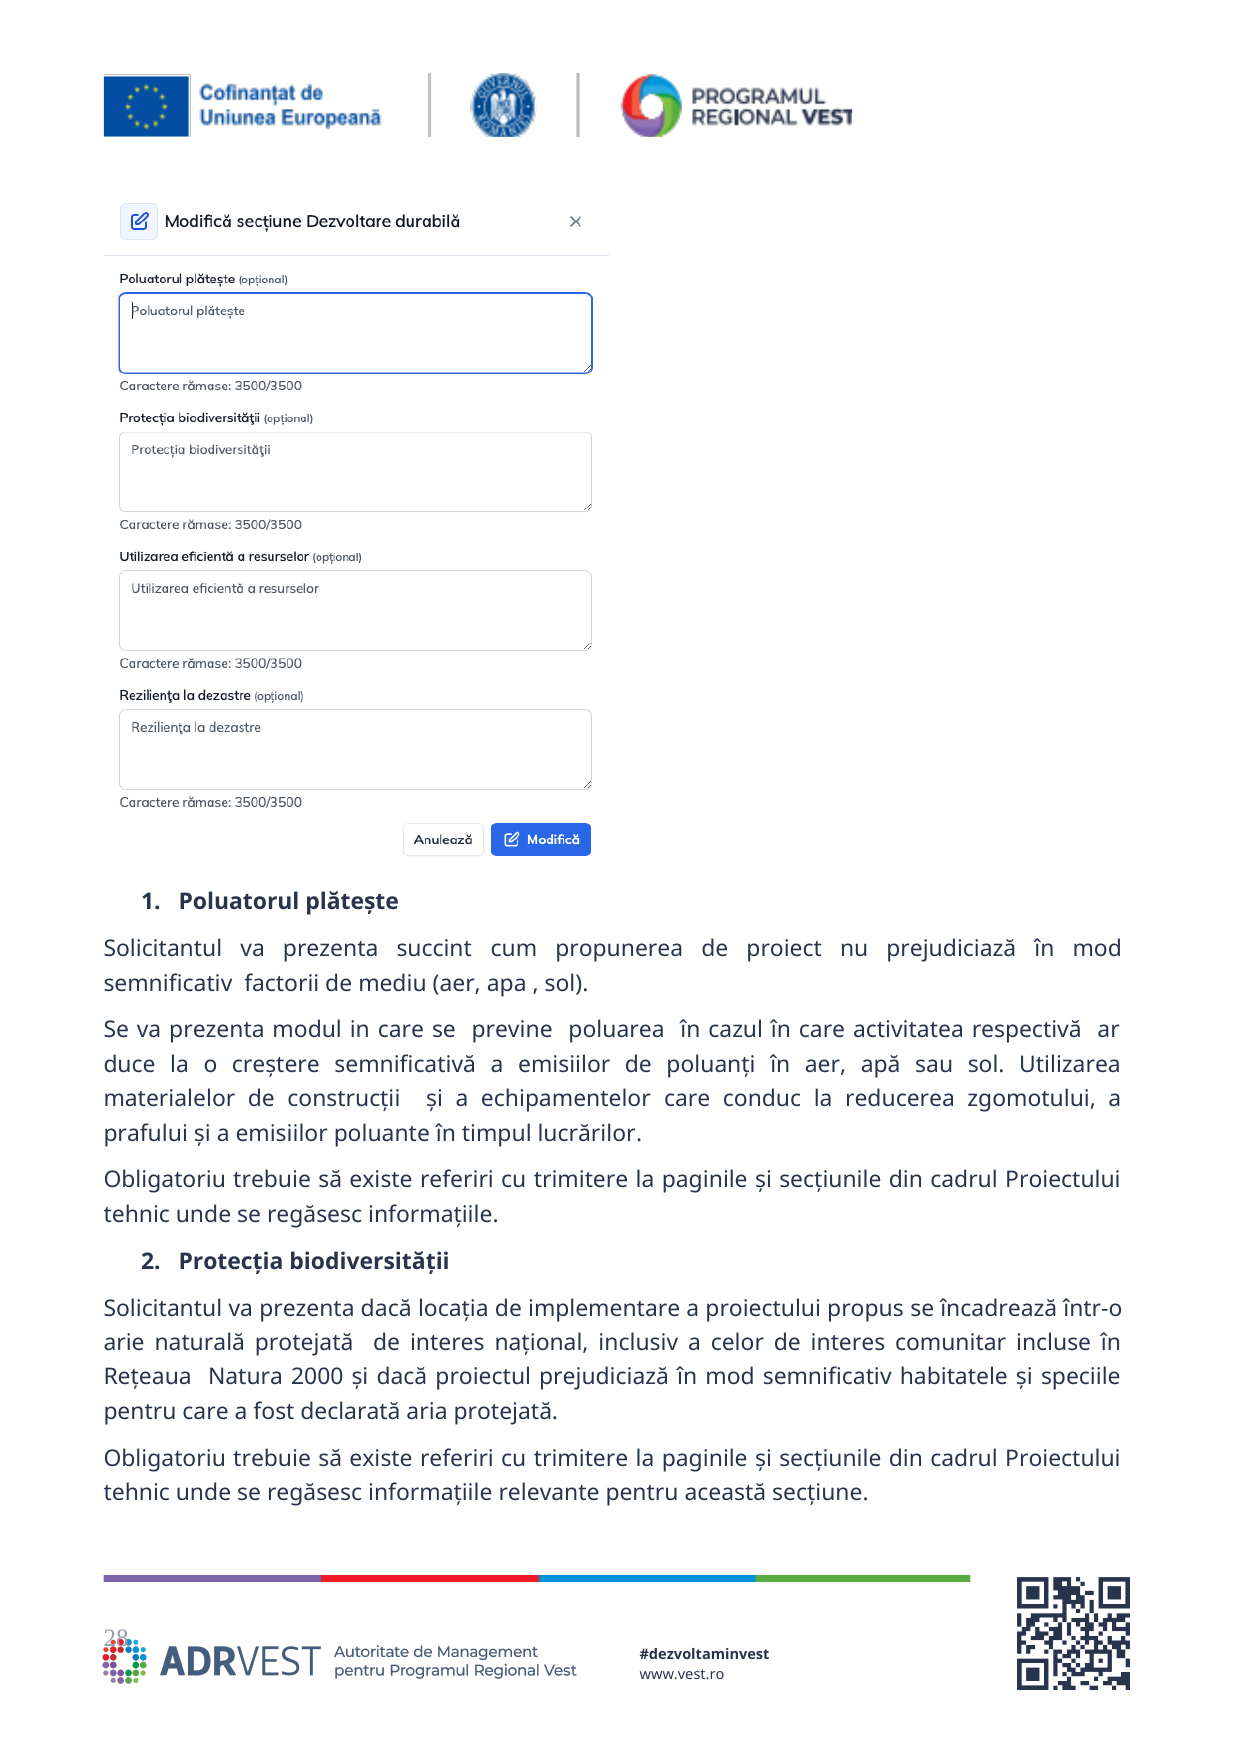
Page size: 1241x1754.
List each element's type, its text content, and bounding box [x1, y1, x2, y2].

picture [119, 1638, 125, 1645]
text Obligatoriu trebuie să existe referiri cu trimitere la paginile și secțiunile din cadrul Proiectului tehnic unde se regăsesc informațiile. [103, 1163, 1122, 1229]
picture [1008, 1568, 1139, 1699]
picture [103, 191, 610, 870]
text Solicitantul va prezenta succint cum propunerea de proiect nu prejudiciază în mod semnificativ factorii de mediu (aer, apa , sol). [103, 932, 1122, 998]
list Protecţia biodiversităţii [141, 1245, 1122, 1276]
text Solicitantul va prezenta dacă locația de implementare a proiectului propus se încadrează într-o arie naturală protejată de interes național, inclusiv a celor de interes comunitar incluse în Rețeaua Natura 2000 și dacă proiectul prejudiciază în mod semnificativ habitatele și speciile pentru care a fost declarată aria protejată. [103, 1292, 1122, 1426]
list Poluatorul plătește [141, 885, 1122, 917]
text Obligatoriu trebuie să existe referiri cu trimitere la paginile și secțiunile din cadrul Proiectului tehnic unde se regăsesc informațiile relevante pentru această secțiune. [103, 1442, 1122, 1507]
text Se va prezenta modul in care se previne poluarea în cazul în care activitatea respectivă ar duce la o creștere semnificativă a emisiilor de poluanți în aer, apă sau sol. Utilizarea materialelor de construcții și a echipamentelor care conduc la reducerea zgomotului, a prafului și a emisiilor poluante în timpul lucrărilor. [103, 1013, 1122, 1148]
picture [93, 1636, 582, 1687]
